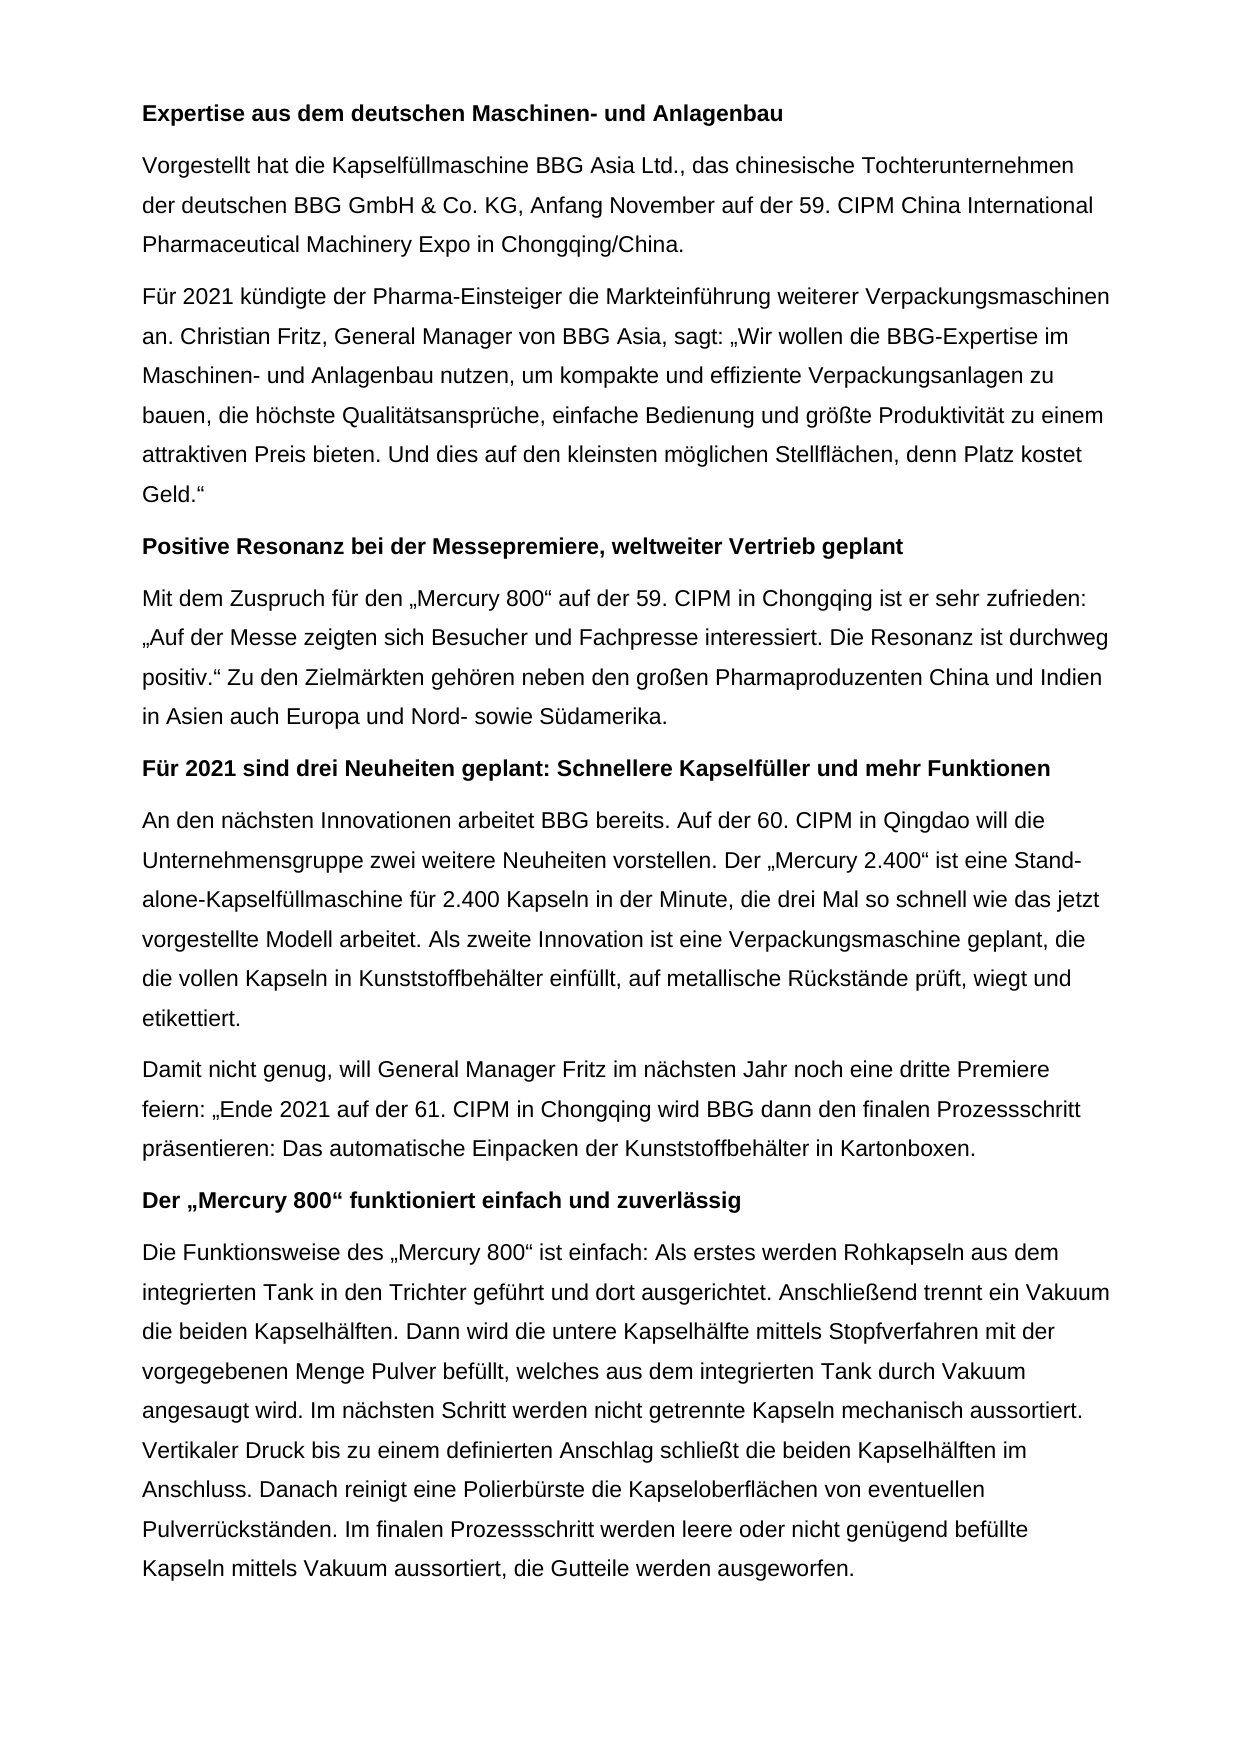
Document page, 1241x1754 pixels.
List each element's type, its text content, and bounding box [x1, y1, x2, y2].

text Damit nicht genug, will General Manager Fritz im nächsten Jahr noch eine dritte Premiere feiern: „Ende 2021 auf der 61. CIPM in Chongqing wird BBG dann den finalen Prozessschritt präsentieren: Das automatische Einpacken der Kunststoffbehälter in Kartonboxen. [142, 1056, 1110, 1162]
text Für 2021 sind drei Neuheiten geplant: Schnellere Kapselfüller und mehr Funktionen [142, 755, 1110, 781]
text An den nächsten Innovationen arbeitet BBG bereits. Auf der 60. CIPM in Qingdao will die Unternehmensgruppe zwei weitere Neuheiten vorstellen. Der „Mercury 2.400“ ist eine Stand-alone-Kapselfüllmaschine für 2.400 Kapseln in der Minute, die drei Mal so schnell wie das jetzt vorgestellte Modell arbeitet. Als zweite Innovation ist eine Verpackungsmaschine geplant, die die vollen Kapseln in Kunststoffbehälter einfüllt, auf metallische Rückstände prüft, wiegt und etikettiert. [142, 807, 1110, 1031]
text Für 2021 kündigte der Pharma-Einsteiger die Markteinführung weiterer Verpackungsmaschinen an. Christian Fritz, General Manager von BBG Asia, sagt: „Wir wollen die BBG-Expertise im Maschinen- und Anlagenbau nutzen, um kompakte und effiziente Verpackungsanlagen zu bauen, die höchste Qualitätsansprüche, einfache Bedienung und größte Produktivität zu einem attraktiven Preis bieten. Und dies auf den kleinsten möglichen Stellflächen, denn Platz kostet Geld.“ [142, 283, 1110, 507]
text Vorgestellt hat die Kapselfüllmaschine BBG Asia Ltd., das chinesische Tochterunternehmen der deutschen BBG GmbH & Co. KG, Anfang November auf der 59. CIPM China International Pharmaceutical Machinery Expo in Chongqing/China. [142, 152, 1110, 258]
text Expertise aus dem deutschen Maschinen- und Anlagenbau [142, 100, 1110, 127]
text Mit dem Zuspruch für den „Mercury 800“ auf der 59. CIPM in Chongqing ist er sehr zufrieden: „Auf der Messe zeigten sich Besucher und Fachpresse interessiert. Die Resonanz ist durchweg positiv.“ Zu den Zielmärkten gehören neben den großen Pharmaproduzenten China und Indien in Asien auch Europa und Nord- sowie Südamerika. [142, 585, 1110, 729]
text Der „Mercury 800“ funktioniert einfach und zuverlässig [142, 1187, 1110, 1214]
text Positive Resonanz bei der Messepremiere, weltweiter Vertrieb geplant [142, 533, 1110, 559]
text Die Funktionsweise des „Mercury 800“ ist einfach: Als erstes werden Rohkapseln aus dem integrierten Tank in den Trichter geführt und dort ausgerichtet. Anschließend trennt ein Vakuum die beiden Kapselhälften. Dann wird die untere Kapselhälfte mittels Stopfverfahren mit der vorgegebenen Menge Pulver befüllt, welches aus dem integrierten Tank durch Vakuum angesaugt wird. Im nächsten Schritt werden nicht getrennte Kapseln mechanisch aussortiert. Vertikaler Druck bis zu einem definierten Anschlag schließt die beiden Kapselhälften im Anschluss. Danach reinigt eine Polierbürste die Kapseloberflächen von eventuellen Pulverrückständen. Im finalen Prozessschritt werden leere oder nicht genügend befüllte Kapseln mittels Vakuum aussortiert, die Gutteile werden ausgeworfen. [142, 1239, 1110, 1582]
